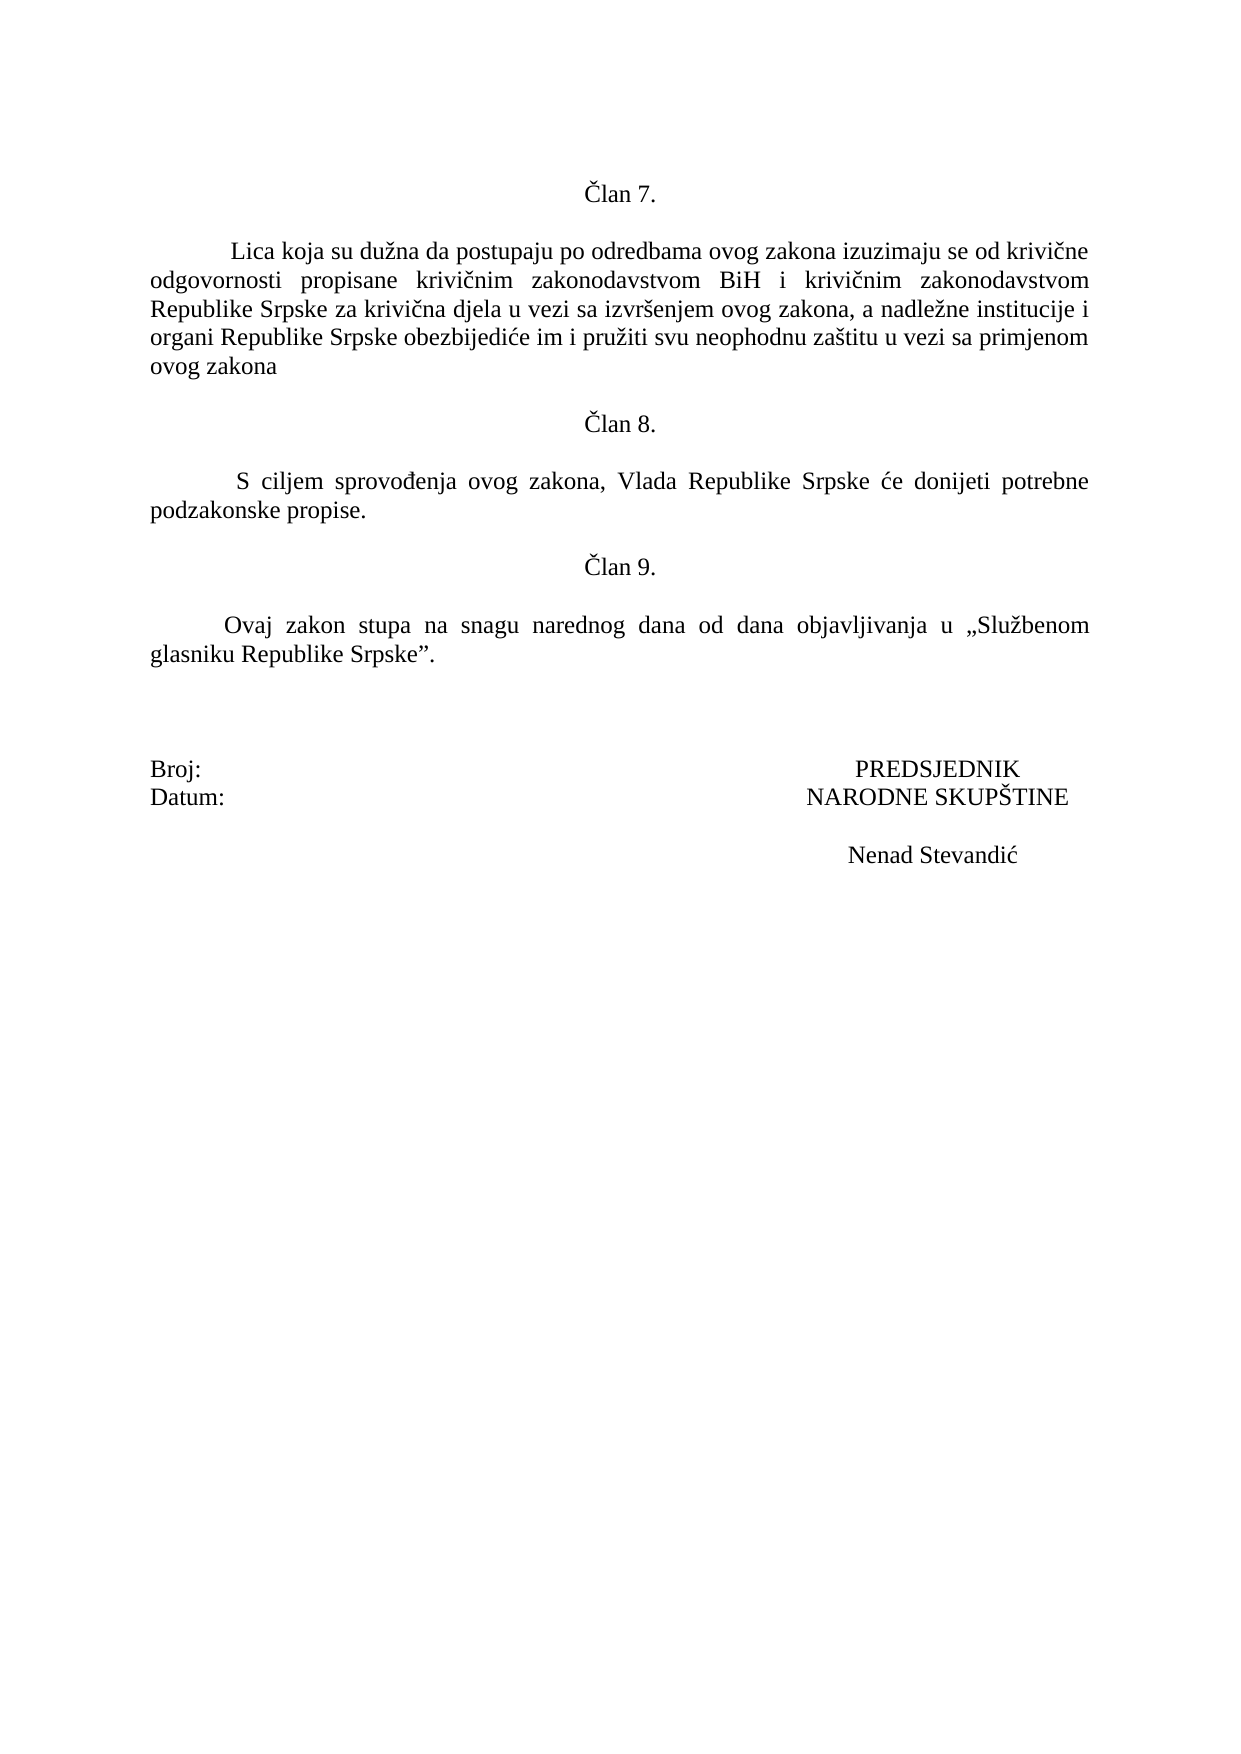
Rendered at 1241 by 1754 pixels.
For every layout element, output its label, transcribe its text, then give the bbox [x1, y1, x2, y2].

text Ovaj zakon stupa na snagu narednog dana od dana objavljivanja u „Službenom glasniku Republike Srpske”. [150, 610, 1090, 667]
text S ciljem sprovođenja ovog zakona, Vlada Republike Srpske će donijeti potrebne podzakonske propise. [150, 466, 1090, 524]
text Datum: NARODNE SKUPŠTINE [150, 782, 1090, 811]
text Član 7. [150, 179, 1090, 207]
text Član 9. [150, 552, 1090, 581]
text Član 8. [150, 409, 1090, 437]
text Lica koja su dužna da postupaju po odredbama ovog zakona izuzimaju se od krivične odgovornosti propisane krivičnim zakonodavstvom BiH i krivičnim zakonodavstvom Republike Srpske za krivična djela u vezi sa izvršenjem ovog zakona, a nadležne institucije i organi Republike Srpske obezbijediće im i pružiti svu neophodnu zaštitu u vezi sa primjenom ovog zakona [150, 236, 1090, 380]
text Nenad Stevandić [150, 840, 1090, 869]
text Broj: PREDSJEDNIK [150, 754, 1090, 782]
